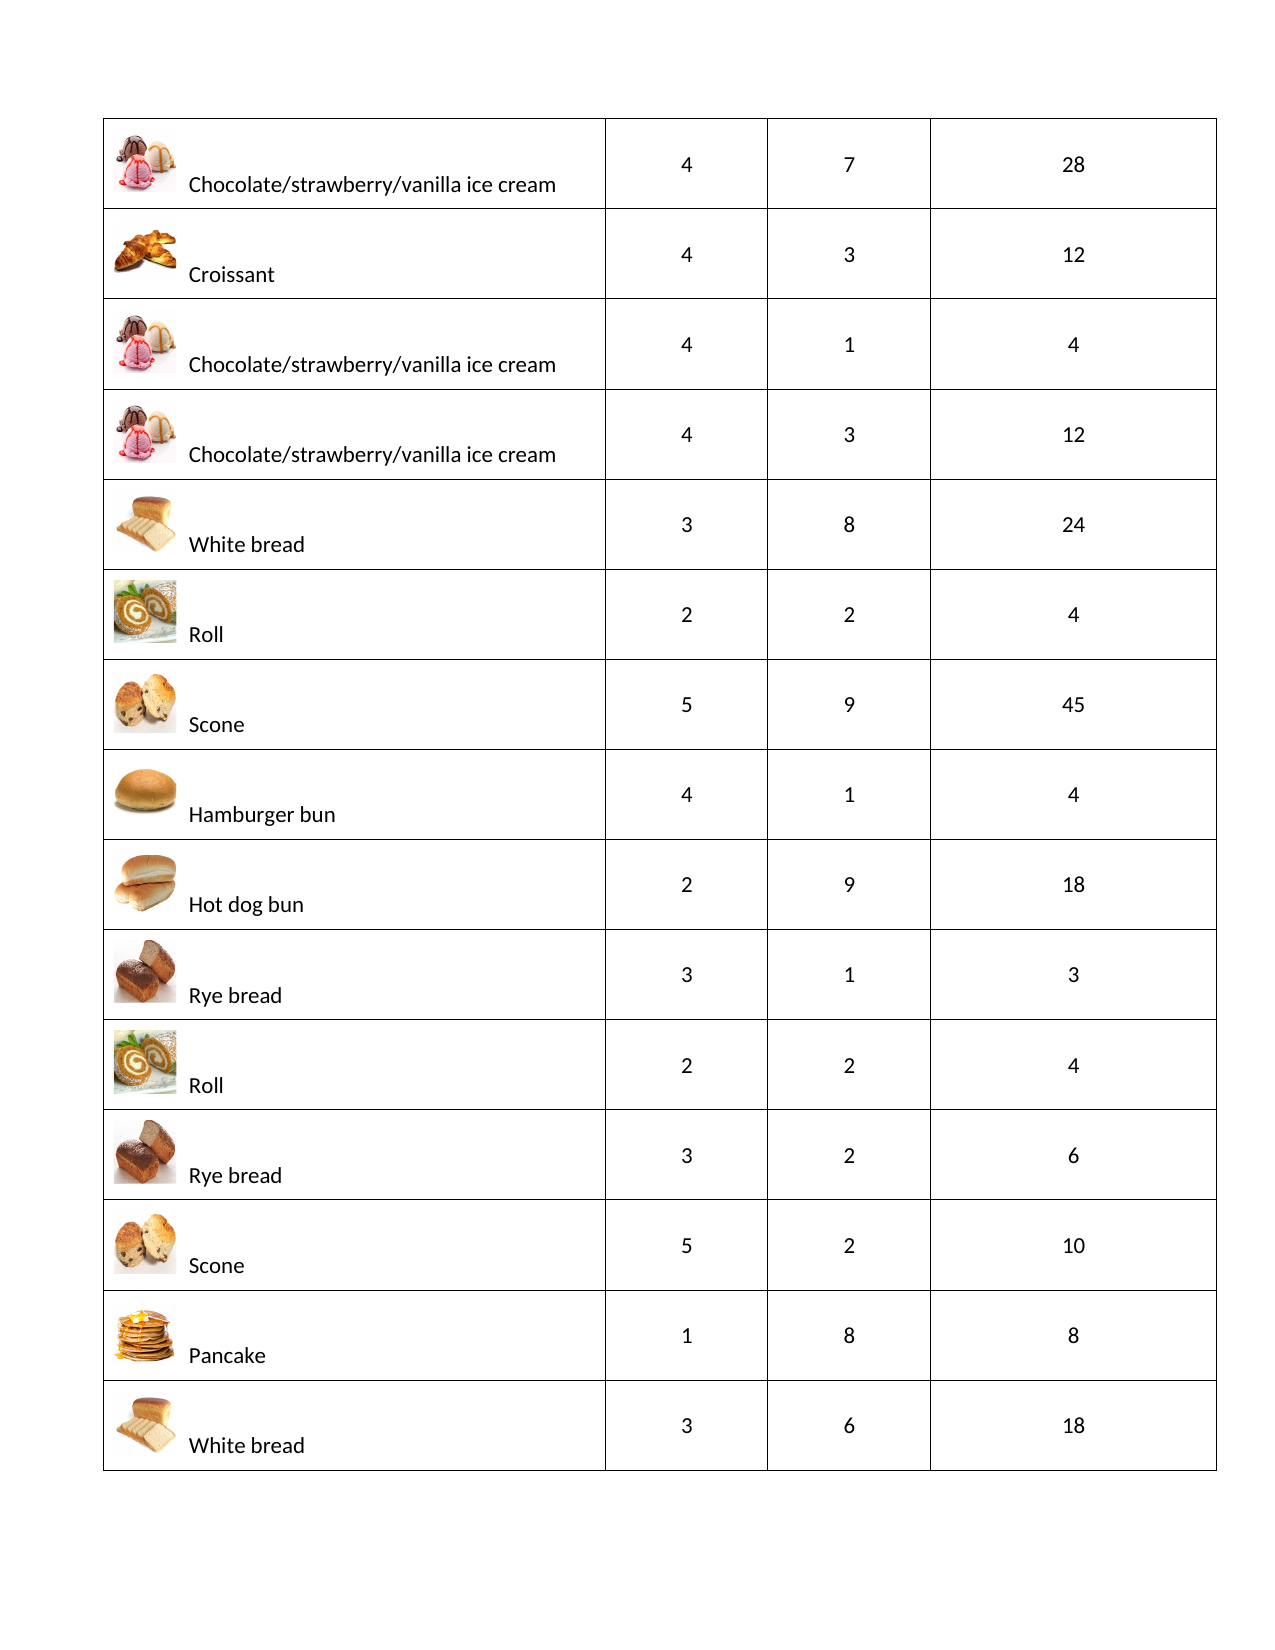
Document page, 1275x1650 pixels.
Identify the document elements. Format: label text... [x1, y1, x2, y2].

table_cell 1 [768, 930, 930, 1019]
table_cell 1 [768, 299, 930, 388]
table_cell 4 [931, 1020, 1216, 1109]
table_cell 3 [768, 390, 930, 478]
picture [113, 1120, 177, 1184]
table_cell 2 [768, 570, 930, 659]
table_cell 6 [931, 1110, 1216, 1199]
table_cell 24 [931, 480, 1216, 569]
table_cell 8 [768, 1291, 930, 1379]
picture [113, 850, 177, 913]
table_cell 12 [931, 390, 1216, 478]
table_cell 4 [606, 750, 767, 839]
table_cell 28 [931, 119, 1216, 208]
table_cell 3 [768, 209, 930, 298]
picture [113, 400, 177, 463]
table_cell 9 [768, 840, 930, 929]
table_cell 4 [931, 570, 1216, 659]
table_cell 8 [768, 480, 930, 569]
table_cell Chocolate/strawberry/vanilla ice cream [104, 299, 605, 388]
table_cell Hamburger bun [104, 750, 605, 839]
table_cell 3 [606, 1110, 767, 1199]
picture [113, 670, 177, 733]
table_cell Scone [104, 1200, 605, 1289]
table_cell 2 [768, 1200, 930, 1289]
picture [113, 580, 177, 643]
picture [113, 760, 177, 823]
table_cell 4 [606, 119, 767, 208]
table_cell 12 [931, 209, 1216, 298]
table_cell Rye bread [104, 1110, 605, 1199]
table_cell 2 [768, 1110, 930, 1199]
table_cell Chocolate/strawberry/vanilla ice cream [104, 119, 605, 208]
picture [113, 1210, 177, 1274]
table_cell White bread [104, 480, 605, 569]
table_cell 4 [931, 750, 1216, 839]
table_cell Pancake [104, 1291, 605, 1379]
table_cell 9 [768, 660, 930, 749]
table_cell 2 [606, 570, 767, 659]
picture [113, 1030, 177, 1094]
picture [113, 1301, 177, 1364]
table_cell 5 [606, 1200, 767, 1289]
table_cell 8 [931, 1291, 1216, 1379]
table_cell Roll [104, 1020, 605, 1109]
picture [113, 219, 177, 283]
table_cell 1 [606, 1291, 767, 1379]
picture [113, 309, 177, 373]
table_cell 3 [606, 480, 767, 569]
table_cell 4 [606, 299, 767, 388]
table_cell Croissant [104, 209, 605, 298]
table_cell 2 [768, 1020, 930, 1109]
table_cell Roll [104, 570, 605, 659]
table_cell Hot dog bun [104, 840, 605, 929]
table_cell 4 [606, 390, 767, 478]
table_cell 2 [606, 1020, 767, 1109]
table_cell White bread [104, 1381, 605, 1470]
table_cell 18 [931, 840, 1216, 929]
table_cell 6 [768, 1381, 930, 1470]
table_cell 2 [606, 840, 767, 929]
table_cell 10 [931, 1200, 1216, 1289]
table_cell 5 [606, 660, 767, 749]
table_cell 4 [931, 299, 1216, 388]
picture [113, 940, 177, 1003]
table_cell 4 [606, 209, 767, 298]
table_cell Scone [104, 660, 605, 749]
picture [113, 490, 177, 553]
table_cell 45 [931, 660, 1216, 749]
table_cell 7 [768, 119, 930, 208]
table_cell 1 [768, 750, 930, 839]
table_cell 3 [606, 930, 767, 1019]
table_cell Chocolate/strawberry/vanilla ice cream [104, 390, 605, 478]
table_cell 3 [606, 1381, 767, 1470]
table_cell 18 [931, 1381, 1216, 1470]
picture [113, 129, 177, 192]
picture [113, 1391, 177, 1454]
table_cell Rye bread [104, 930, 605, 1019]
table_cell 3 [931, 930, 1216, 1019]
